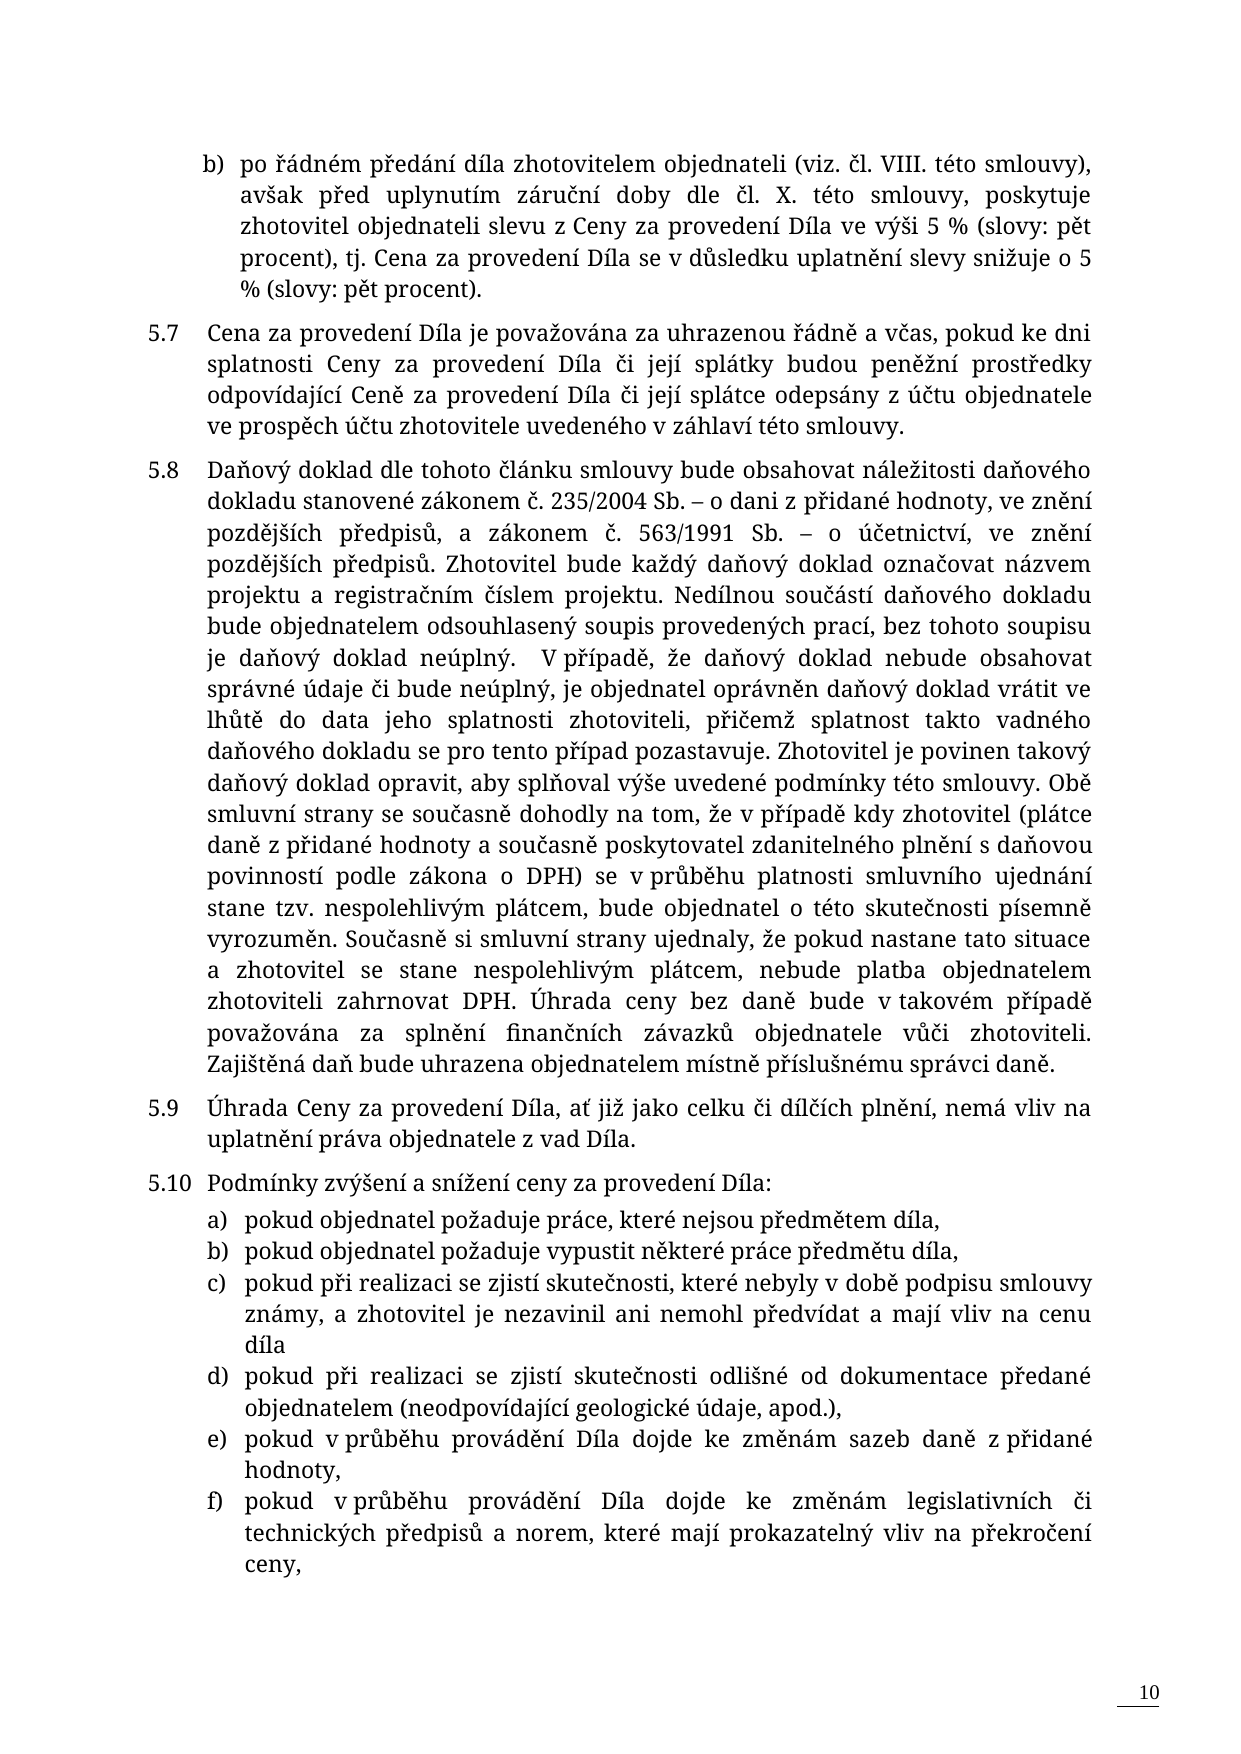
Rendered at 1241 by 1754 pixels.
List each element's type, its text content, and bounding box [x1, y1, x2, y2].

list Daňový doklad dle tohoto článku smlouvy bude obsahovat náležitosti daňového dokladu stanovené zákonem č. 235/2004 Sb. – o dani z přidané hodnoty, ve znění pozdějších předpisů, a zákonem č. 563/1991 Sb. – o účetnictví, ve znění pozdějších předpisů. Zhotovitel bude každý daňový doklad označovat názvem projektu a registračním číslem projektu. Nedílnou součástí daňového dokladu bude objednatelem odsouhlasený soupis provedených prací, bez tohoto soupisu je daňový doklad neúplný. V případě, že daňový doklad nebude obsahovat správné údaje či bude neúplný, je objednatel oprávněn daňový doklad vrátit ve lhůtě do data jeho splatnosti zhotoviteli, přičemž splatnost takto vadného daňového dokladu se pro tento případ pozastavuje. Zhotovitel je povinen takový daňový doklad opravit, aby splňoval výše uvedené podmínky této smlouvy. Obě smluvní strany se současně dohodly na tom, že v případě kdy zhotovitel (plátce daně z přidané hodnoty a současně poskytovatel zdanitelného plnění s daňovou povinností podle zákona o DPH) se v průběhu platnosti smluvního ujednání stane tzv. nespolehlivým plátcem, bude objednatel o této skutečnosti písemně vyrozuměn. Současně si smluvní strany ujednaly, že pokud nastane tato situace a zhotovitel se stane nespolehlivým plátcem, nebude platba objednatelem zhotoviteli zahrnovat DPH. Úhrada ceny bez daně bude v takovém případě považována za splnění finančních závazků objednatele vůči zhotoviteli. Zajištěná daň bude uhrazena objednatelem místně příslušnému správci daně. [148, 454, 1092, 1079]
list pokud objednatel požaduje práce, které nejsou předmětem díla, [207, 1204, 1092, 1235]
list pokud v průběhu provádění Díla dojde ke změnám sazeb daně z přidané hodnoty, [207, 1423, 1092, 1485]
list Cena za provedení Díla je považována za uhrazenou řádně a včas, pokud ke dni splatnosti Ceny za provedení Díla či její splátky budou peněžní prostředky odpovídající Ceně za provedení Díla či její splátce odepsány z účtu objednatele ve prospěch účtu zhotovitele uvedeného v záhlaví této smlouvy. [148, 316, 1092, 441]
list pokud v průběhu provádění Díla dojde ke změnám legislativních či technických předpisů a norem, které mají prokazatelný vliv na překročení ceny, [207, 1485, 1092, 1579]
list po řádném předání díla zhotovitelem objednateli (viz. čl. VIII. této smlouvy), avšak před uplynutím záruční doby dle čl. X. této smlouvy, poskytuje zhotovitel objednateli slevu z Ceny za provedení Díla ve výši 5 % (slovy: pět procent), tj. Cena za provedení Díla se v důsledku uplatnění slevy snižuje o 5 % (slovy: pět procent). [202, 148, 1092, 304]
list pokud při realizaci se zjistí skutečnosti, které nebyly v době podpisu smlouvy známy, a zhotovitel je nezavinil ani nemohl předvídat a mají vliv na cenu díla [207, 1266, 1092, 1360]
list pokud objednatel požaduje vypustit některé práce předmětu díla, [207, 1235, 1092, 1266]
list Úhrada Ceny za provedení Díla, ať již jako celku či dílčích plnění, nemá vliv na uplatnění práva objednatele z vad Díla. [148, 1091, 1092, 1154]
list pokud při realizaci se zjistí skutečnosti odlišné od dokumentace předané objednatelem (neodpovídající geologické údaje, apod.), [207, 1360, 1092, 1423]
list Podmínky zvýšení a snížení ceny za provedení Díla: [148, 1166, 1092, 1198]
